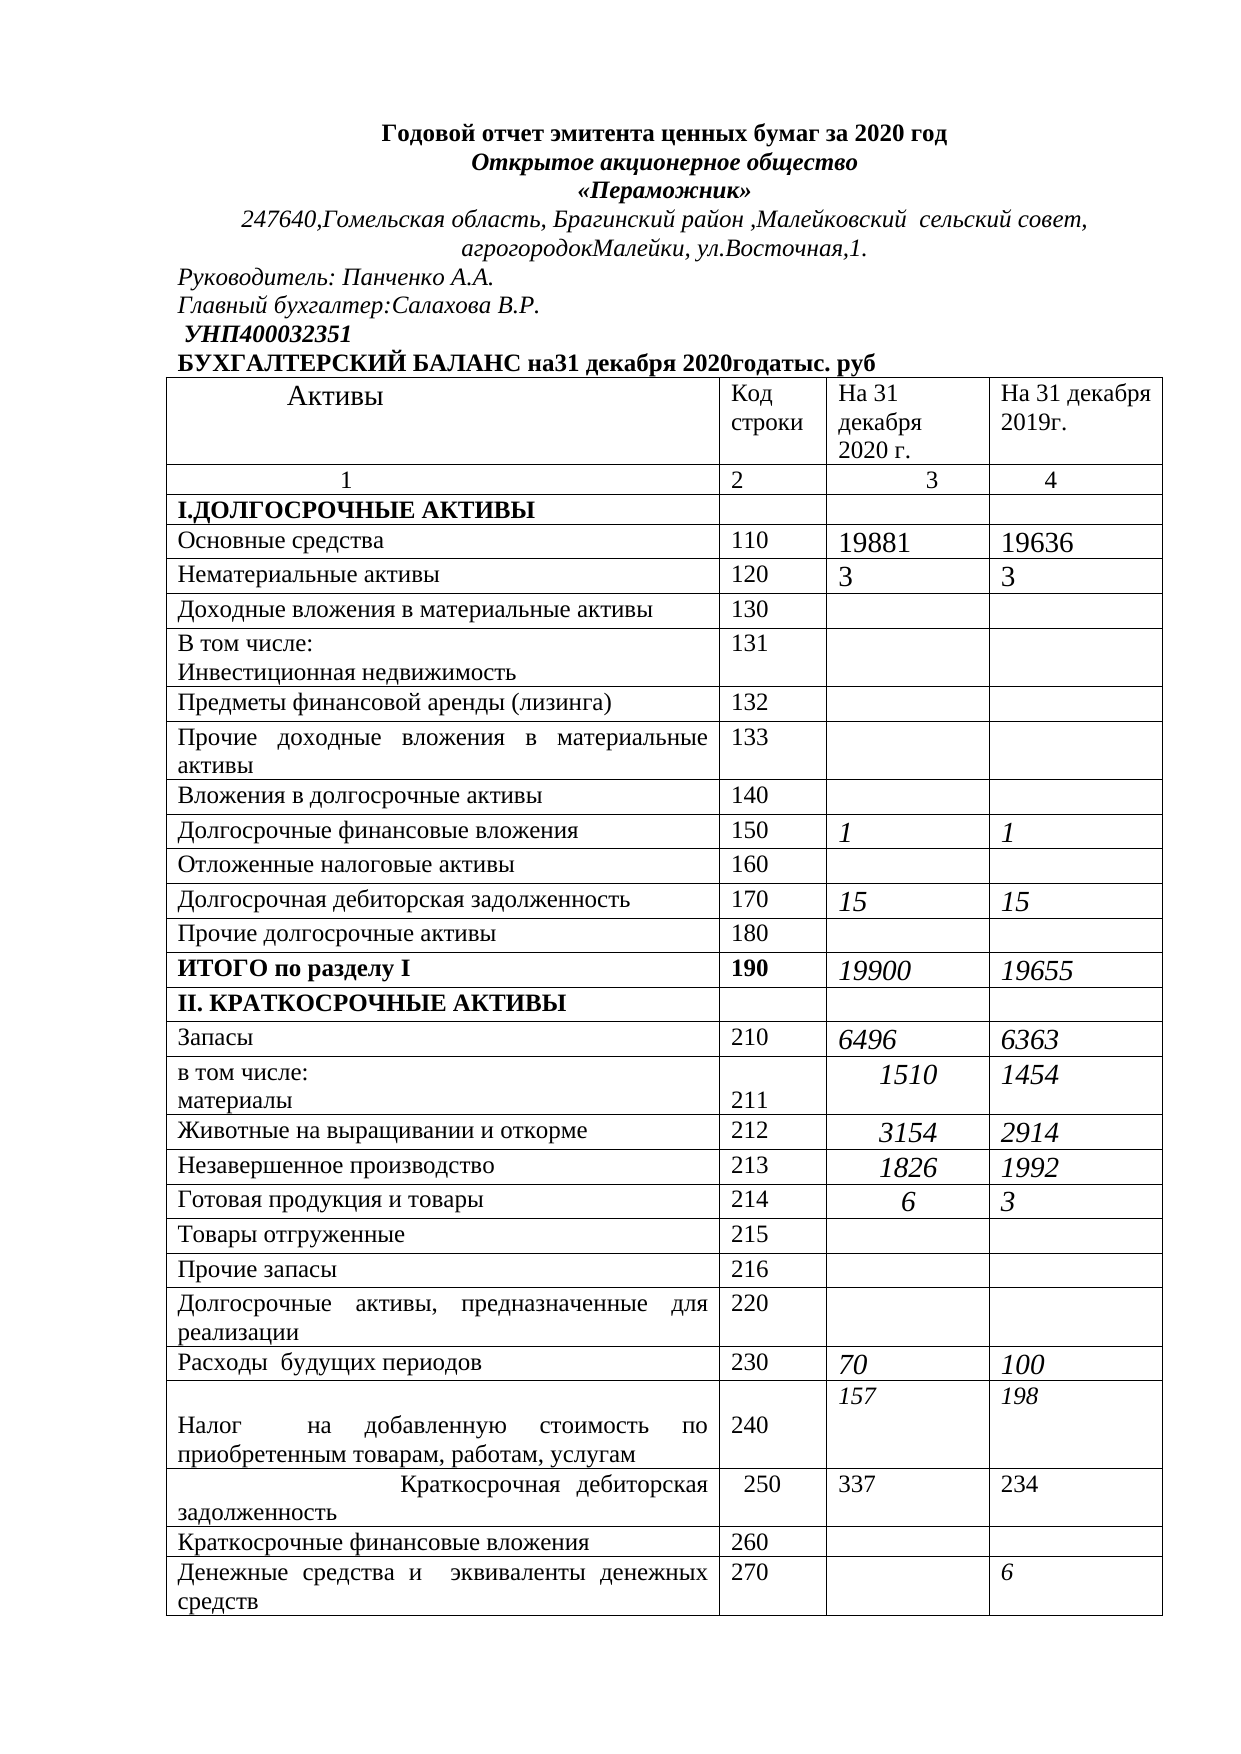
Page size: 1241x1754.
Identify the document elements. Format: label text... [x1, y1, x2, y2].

table_header Активы [167, 378, 719, 464]
table_cell 180 [720, 919, 826, 952]
text «Пераможник» [177, 176, 1152, 204]
table_cell 3 [827, 559, 989, 593]
table_cell [990, 594, 1162, 627]
table_cell Краткосрочная дебиторская задолженность [167, 1469, 719, 1526]
table_cell [990, 919, 1162, 952]
table_cell 230 [720, 1347, 826, 1380]
table_cell Запасы [167, 1022, 719, 1056]
table_cell 1454 [990, 1057, 1162, 1114]
table_cell [990, 780, 1162, 814]
table_cell Готовая продукция и товары [167, 1185, 719, 1218]
table_cell 1 [827, 815, 989, 848]
table_cell I.ДОЛГОСРОЧНЫЕ АКТИВЫ [167, 495, 719, 524]
table_cell 1 [990, 815, 1162, 848]
text БУХГАЛТЕРСКИЙ БАЛАНС на31 декабря 2020годатыс. руб [177, 348, 1152, 377]
table_cell 3 [827, 465, 989, 494]
table_cell ИТОГО по разделу I [167, 953, 719, 987]
table_cell [990, 988, 1162, 1021]
table_cell Прочие долгосрочные активы [167, 919, 719, 952]
table_cell в том числе: материалы [167, 1057, 719, 1114]
table_cell 1510 [827, 1057, 989, 1114]
table_cell [990, 722, 1162, 779]
table_cell [990, 629, 1162, 686]
table_cell Расходы будущих периодов [167, 1347, 719, 1380]
text Руководитель: Панченко А.А. [177, 262, 1152, 291]
table_cell 132 [720, 687, 826, 721]
table_cell 337 [827, 1469, 989, 1526]
table_cell [827, 780, 989, 814]
table_cell 15 [990, 884, 1162, 917]
table_cell 6 [827, 1185, 989, 1218]
table_cell [827, 849, 989, 883]
table_cell [990, 1527, 1162, 1556]
table_cell Долгосрочные активы, предназначенные для реализации [167, 1288, 719, 1346]
table_cell [990, 849, 1162, 883]
table_cell 3 [990, 1185, 1162, 1218]
table_cell [827, 988, 989, 1021]
table_cell 130 [720, 594, 826, 627]
table_cell [990, 1219, 1162, 1253]
table_cell 120 [720, 559, 826, 593]
table_cell 133 [720, 722, 826, 779]
table_cell [827, 1288, 989, 1346]
table_cell Долгосрочная дебиторская задолженность [167, 884, 719, 917]
table_cell 100 [990, 1347, 1162, 1380]
table_cell 6 [990, 1557, 1162, 1614]
table_cell [827, 594, 989, 627]
table_cell [827, 1527, 989, 1556]
table_cell 6496 [827, 1022, 989, 1056]
table_cell 140 [720, 780, 826, 814]
table_cell 211 [720, 1057, 826, 1114]
table_cell 212 [720, 1115, 826, 1149]
table_cell 2 [720, 465, 826, 494]
table_cell 160 [720, 849, 826, 883]
table_cell 157 [827, 1381, 989, 1468]
table_cell 216 [720, 1254, 826, 1287]
table_cell 110 [720, 525, 826, 558]
table_cell [827, 1254, 989, 1287]
table_cell 4 [990, 465, 1162, 494]
table_cell 240 [720, 1381, 826, 1468]
table_cell 150 [720, 815, 826, 848]
table_cell Прочие доходные вложения в материальные активы [167, 722, 719, 779]
table_cell 1992 [990, 1150, 1162, 1183]
table_cell 213 [720, 1150, 826, 1183]
table_cell 19900 [827, 953, 989, 987]
table_cell 19881 [827, 525, 989, 558]
table_cell 6363 [990, 1022, 1162, 1056]
table_cell [720, 495, 826, 524]
table_cell Долгосрочные финансовые вложения [167, 815, 719, 848]
table_cell Животные на выращивании и откорме [167, 1115, 719, 1149]
table_cell 15 [827, 884, 989, 917]
table_header На 31 декабря 2020 г. [827, 378, 989, 464]
table_cell 19655 [990, 953, 1162, 987]
text Главный бухгалтер:Салахова В.Р. [177, 291, 1152, 319]
table_cell [827, 1557, 989, 1614]
table_cell [827, 722, 989, 779]
table_cell 250 [720, 1469, 826, 1526]
table_cell В том числе: Инвестиционная недвижимость [167, 629, 719, 686]
table_cell Отложенные налоговые активы [167, 849, 719, 883]
table_cell II. КРАТКОСРОЧНЫЕ АКТИВЫ [167, 988, 719, 1021]
table_cell 215 [720, 1219, 826, 1253]
text Открытое акционерное общество [177, 147, 1152, 176]
table_cell Доходные вложения в материальные активы [167, 594, 719, 627]
table_cell Незавершенное производство [167, 1150, 719, 1183]
table_cell Предметы финансовой аренды (лизинга) [167, 687, 719, 721]
table_cell Денежные средства и эквиваленты денежных средств [167, 1557, 719, 1614]
table_cell 214 [720, 1185, 826, 1218]
table_cell [827, 495, 989, 524]
table_cell 220 [720, 1288, 826, 1346]
table_header На 31 декабря 2019г. [990, 378, 1162, 464]
table_cell [990, 1254, 1162, 1287]
table_cell 3154 [827, 1115, 989, 1149]
table_cell [990, 1288, 1162, 1346]
text УНП400032351 [177, 319, 1152, 348]
table_cell [827, 1219, 989, 1253]
table_cell [827, 687, 989, 721]
table_cell [827, 919, 989, 952]
table_cell 1826 [827, 1150, 989, 1183]
table_cell [720, 988, 826, 1021]
text 247640,Гомельская область, Брагинский район ,Малейковский сельский совет, агрогородокМалейки, ул.Восточная,1. [177, 204, 1152, 262]
table_cell 170 [720, 884, 826, 917]
table_header Код строки [720, 378, 826, 464]
table_cell Нематериальные активы [167, 559, 719, 593]
table_cell 210 [720, 1022, 826, 1056]
table_cell Основные средства [167, 525, 719, 558]
table_cell Краткосрочные финансовые вложения [167, 1527, 719, 1556]
table_cell 234 [990, 1469, 1162, 1526]
table_cell 2914 [990, 1115, 1162, 1149]
table_cell Прочие запасы [167, 1254, 719, 1287]
table_cell 1 [167, 465, 719, 494]
table_cell 70 [827, 1347, 989, 1380]
table_cell Вложения в долгосрочные активы [167, 780, 719, 814]
table_cell 198 [990, 1381, 1162, 1468]
table_cell [990, 495, 1162, 524]
table_cell 131 [720, 629, 826, 686]
table_cell [827, 629, 989, 686]
table_cell 3 [990, 559, 1162, 593]
table_cell Налог на добавленную стоимость по приобретенным товарам, работам, услугам [167, 1381, 719, 1468]
table_cell 190 [720, 953, 826, 987]
text Годовой отчет эмитента ценных бумаг за 2020 год [177, 118, 1152, 147]
table_cell 270 [720, 1557, 826, 1614]
table_cell [990, 687, 1162, 721]
table_cell Товары отгруженные [167, 1219, 719, 1253]
table_cell 19636 [990, 525, 1162, 558]
table_cell 260 [720, 1527, 826, 1556]
